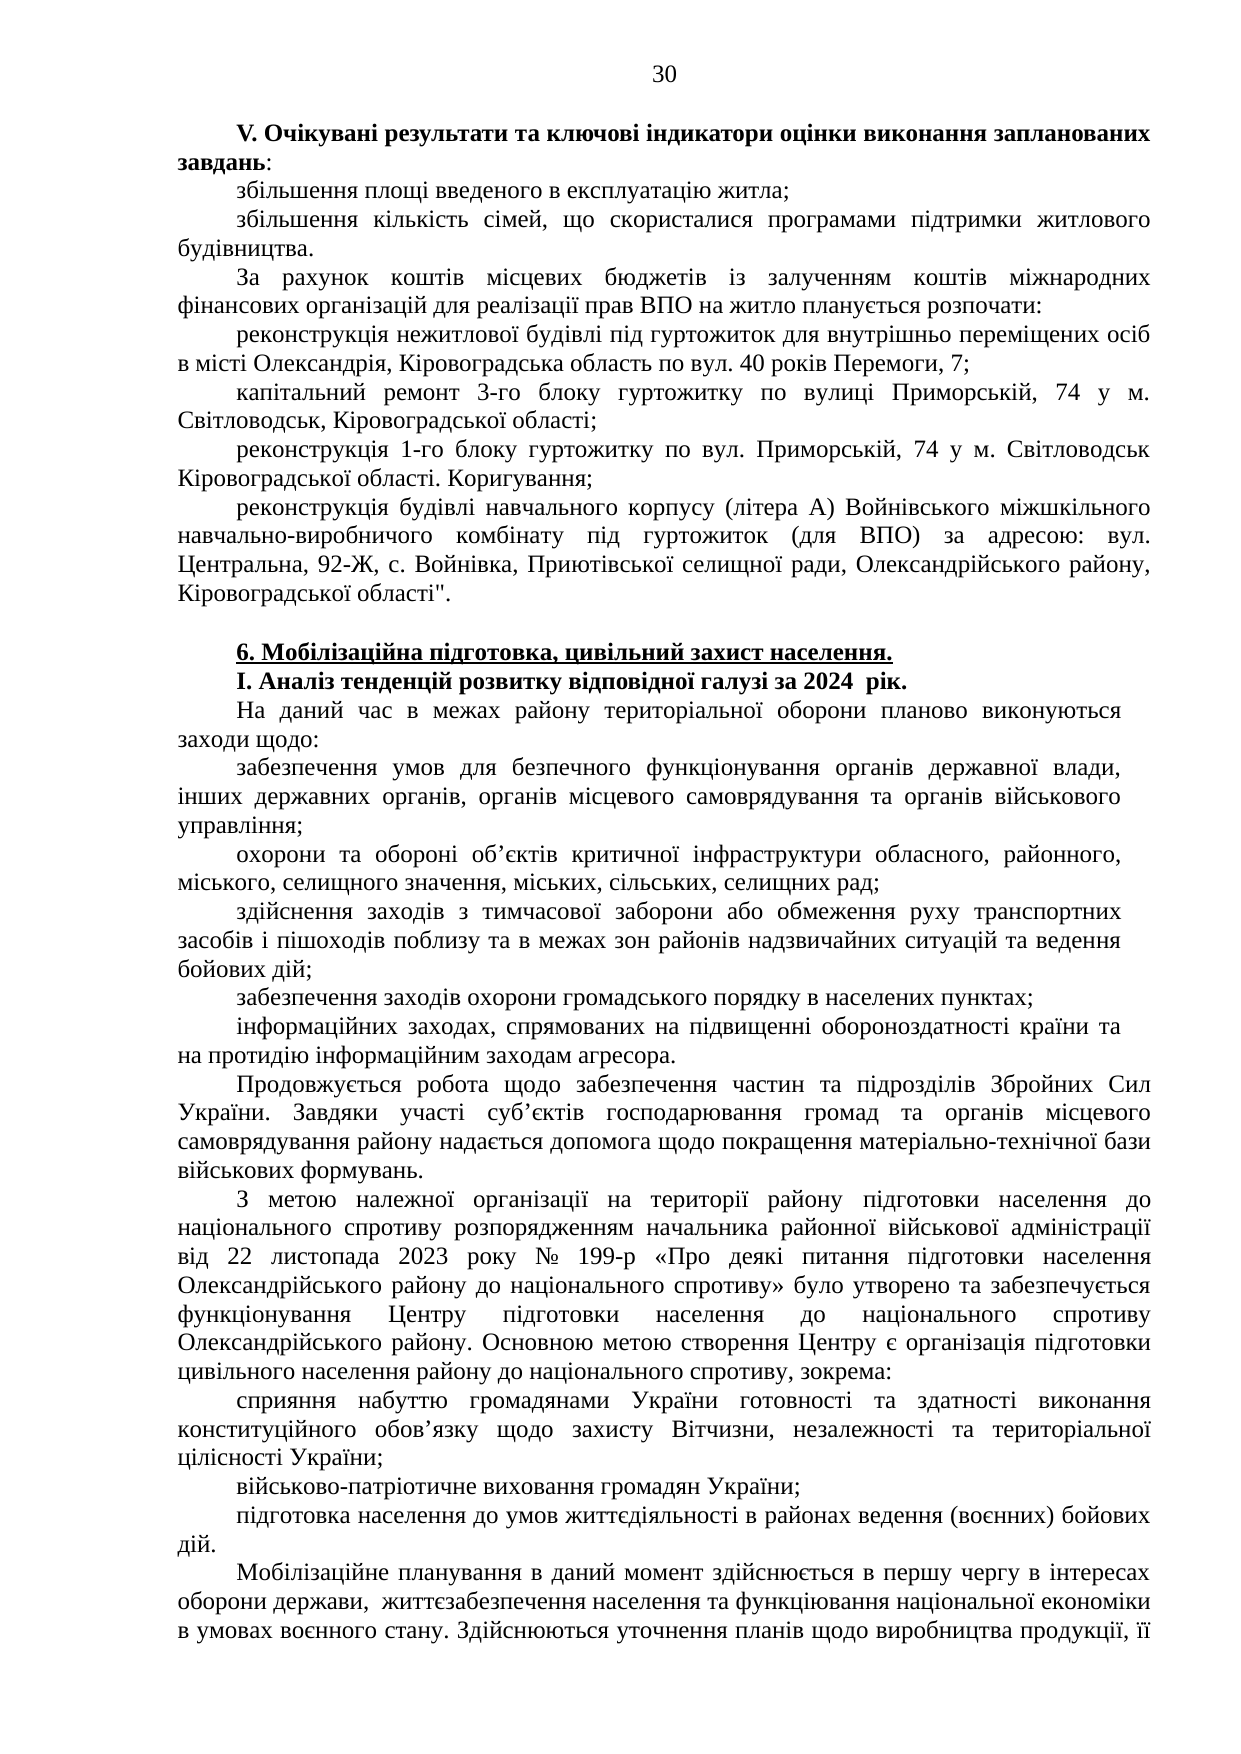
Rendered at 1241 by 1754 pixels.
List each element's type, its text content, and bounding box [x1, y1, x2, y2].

text збільшення площі введеного в експлуатацію житла; [177, 176, 1152, 204]
text збільшення кількість сімей, що скористалися програмами підтримки житлового будівництва. [177, 204, 1152, 262]
text Продовжується робота щодо забезпечення частин та підрозділів Збройних Сил України. Завдяки участі суб’єктів господарювання громад та органів місцевого самоврядування району надається допомога щодо покращення матеріально-технічної бази військових формувань. [177, 1069, 1152, 1184]
text підготовка населення до умов життєдіяльності в районах ведення (воєнних) бойових дій. [177, 1500, 1152, 1557]
text На даний час в межах району територіальної оборони планово виконуються заходи щодо: [177, 695, 1122, 752]
text забезпечення умов для безпечного функціонування органів державної влади, інших державних органів, органів місцевого самоврядування та органів військового управління; [177, 752, 1122, 839]
text V. Очікувані результати та ключові індикатори оцінки виконання запланованих завдань: [177, 118, 1152, 176]
text реконструкція нежитлової будівлі під гуртожиток для внутрішньо переміщених осіб в місті Олександрія, Кіровоградська область по вул. 40 років Перемоги, 7; [177, 319, 1152, 377]
text реконструкція будівлі навчального корпусу (літера А) Войнівського міжшкільного навчально-виробничого комбінату під гуртожиток (для ВПО) за адресою: вул. Центральна, 92-Ж, с. Войнівка, Приютівської селищної ради, Олександрійського району, Кіровоградської області". [177, 492, 1152, 607]
text інформаційних заходах, спрямованих на підвищенні обороноздатності країни та на протидію інформаційним заходам агресора. [177, 1011, 1122, 1069]
text охорони та обороні об’єктів критичної інфраструктури обласного, районного, міського, селищного значення, міських, сільських, селищних рад; [177, 839, 1122, 896]
text військово-патріотичне виховання громадян України; [177, 1471, 1152, 1500]
text реконструкція 1-го блоку гуртожитку по вул. Приморській, 74 у м. Світловодськ Кіровоградської області. Коригування; [177, 434, 1152, 492]
text сприяння набуттю громадянами України готовності та здатності виконання конституційного обов’язку щодо захисту Вітчизни, незалежності та територіальної цілісності України; [177, 1385, 1152, 1471]
text капітальний ремонт 3-го блоку гуртожитку по вулиці Приморській, 74 у м. Світловодськ, Кіровоградської області; [177, 377, 1152, 434]
text здійснення заходів з тимчасової заборони або обмеження руху транспортних засобів і пішоходів поблизу та в межах зон районів надзвичайних ситуацій та ведення бойових дій; [177, 896, 1122, 982]
text 6. Мобілізаційна підготовка, цивільний захист населення. [177, 637, 1152, 666]
text З метою належної організації на території району підготовки населення до національного спротиву розпорядженням начальника районної військової адміністрації від 22 листопада 2023 року № 199-р «Про деякі питання підготовки населення Олександрійського району до національного спротиву» було утворено та забезпечується функціонування Центру підготовки населення до національного спротиву Олександрійського району. Основною метою створення Центру є організація підготовки цивільного населення району до національного спротиву, зокрема: [177, 1184, 1152, 1385]
text забезпечення заходів охорони громадського порядку в населених пунктах; [177, 982, 1122, 1011]
text I. Аналіз тенденцій розвитку відповідної галузі за 2024 рік. [177, 666, 1152, 695]
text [177, 1557, 1152, 1644]
text За рахунок коштів місцевих бюджетів із залученням коштів міжнародних фінансових організацій для реалізації прав ВПО на житло планується розпочати: [177, 262, 1152, 319]
